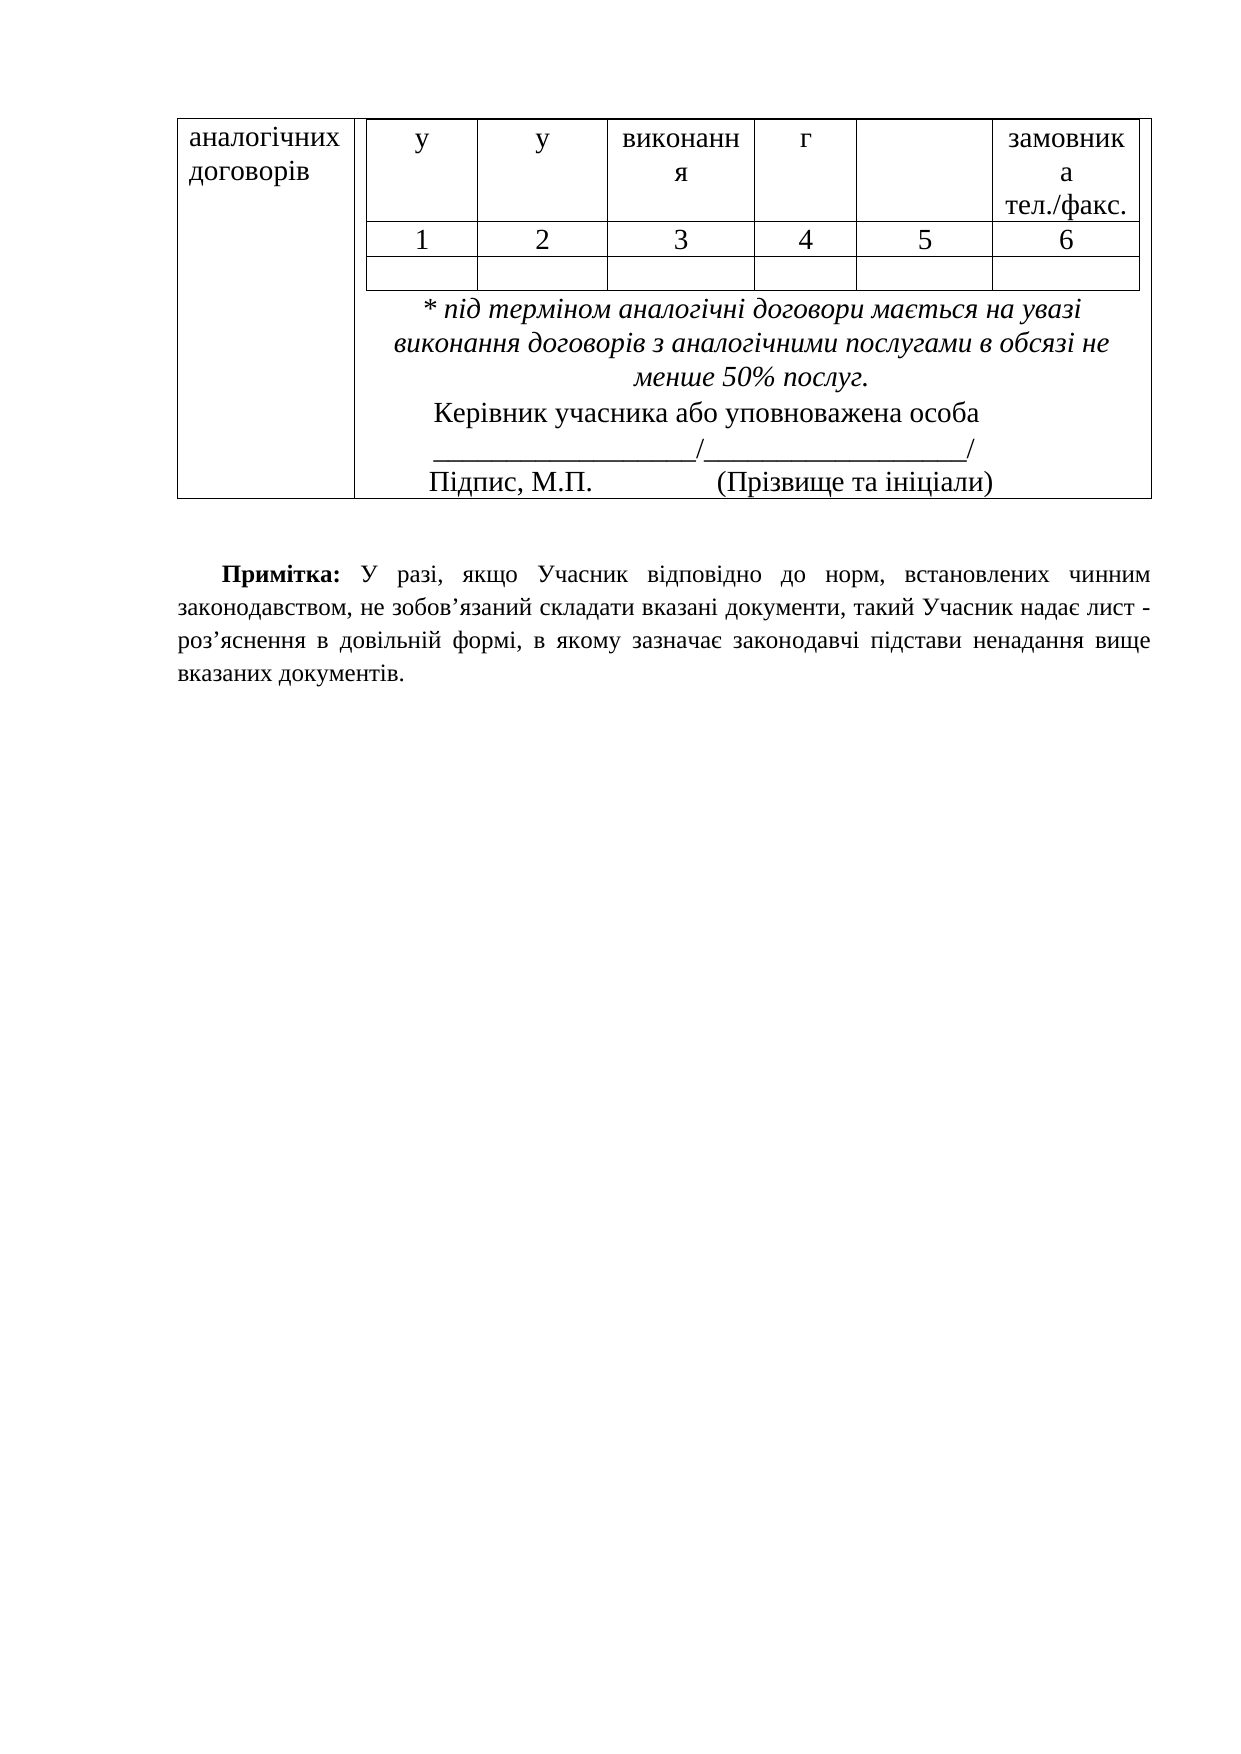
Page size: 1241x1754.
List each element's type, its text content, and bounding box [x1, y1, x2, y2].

text Примітка: У разі, якщо Учасник відповідно до норм, встановлених чинним законодавством, не зобов’язаний складати вказані документи, такий Учасник надає лист - роз’яснення в довільній формі, в якому зазначає законодавчі підстави ненадання вище вказаних документів. [177, 559, 1152, 686]
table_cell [355, 119, 1151, 498]
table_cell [178, 119, 354, 498]
